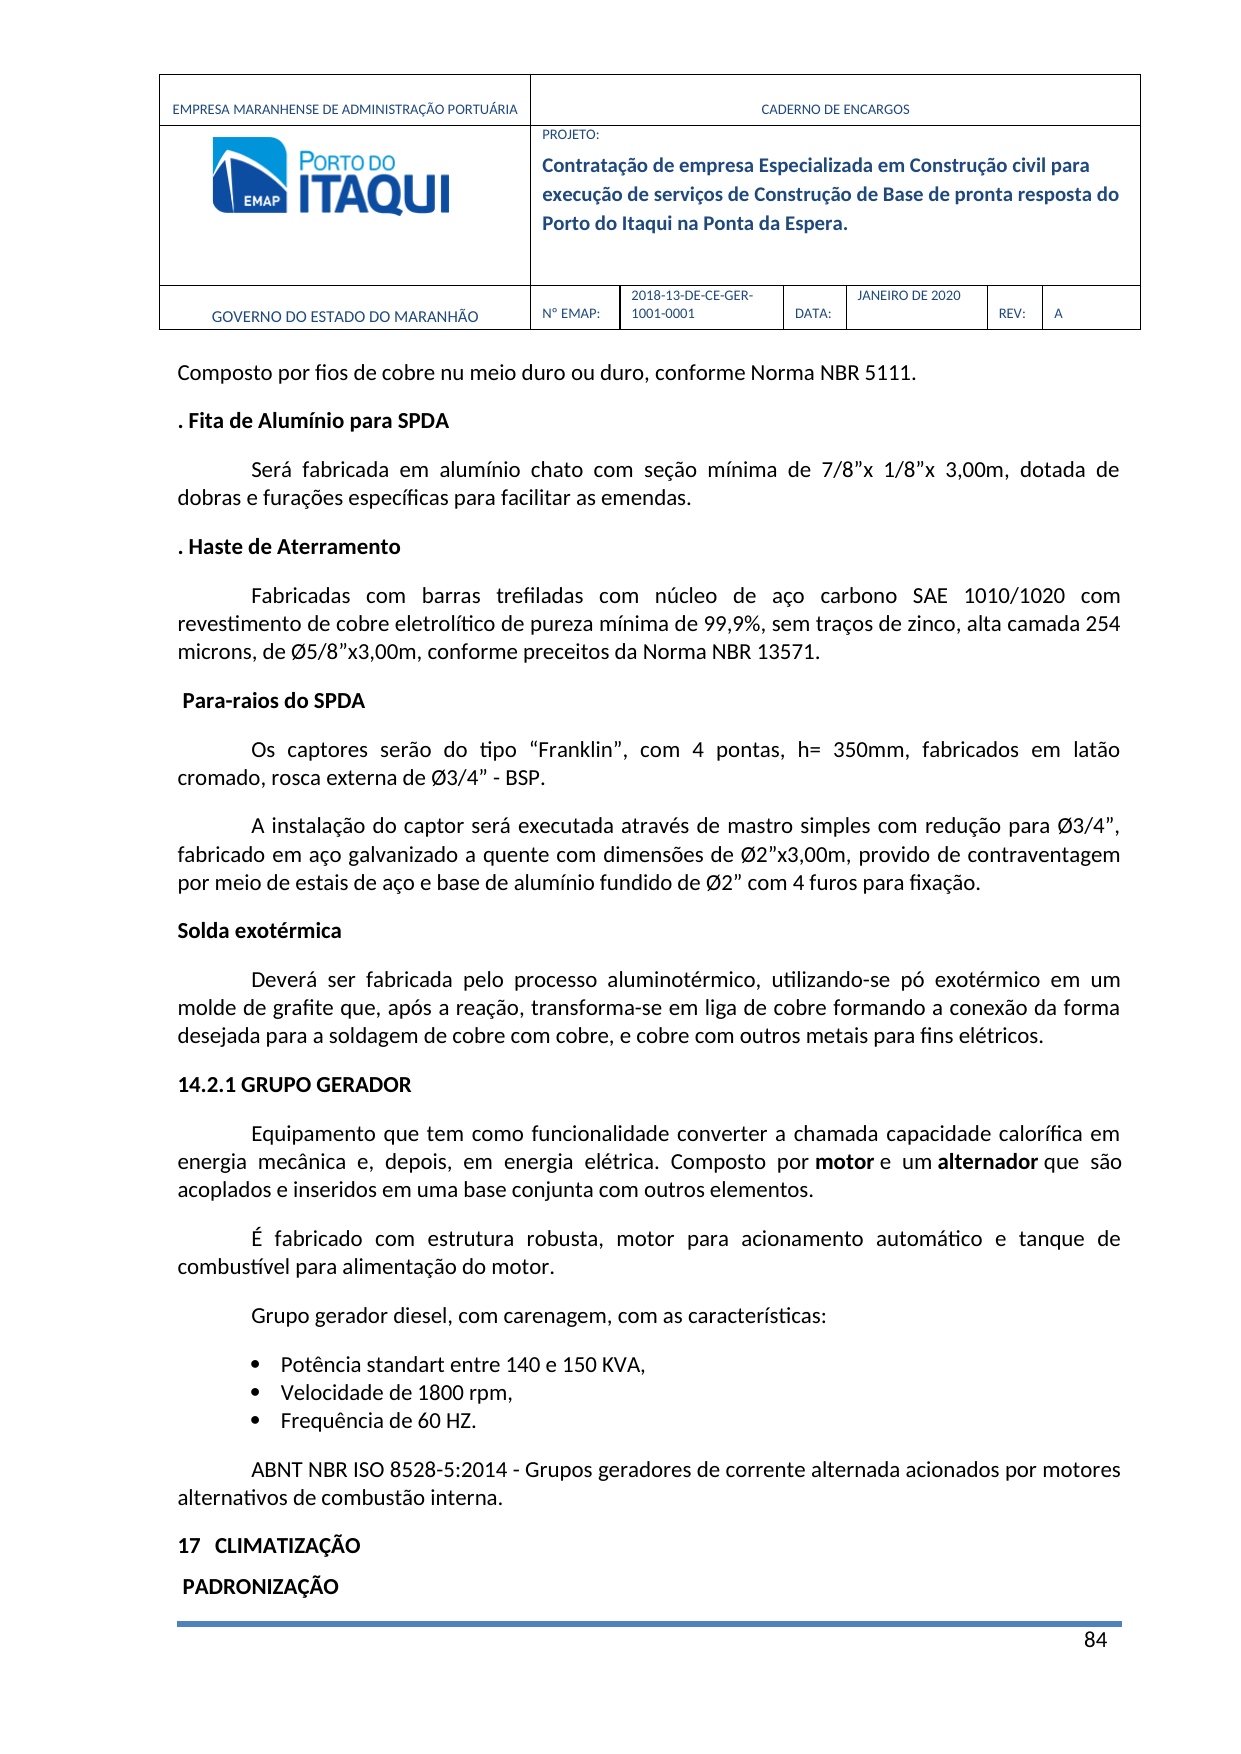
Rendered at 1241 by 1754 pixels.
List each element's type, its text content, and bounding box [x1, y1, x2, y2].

text Equipamento que tem como funcionalidade converter a chamada capacidade calorífica em energia mecânica e, depois, em energia elétrica. Composto por motor e um alternador que são acoplados e inseridos em uma base conjunta com outros elementos. [177, 1119, 1122, 1203]
text Para-raios do SPDA [177, 686, 1122, 714]
text ABNT NBR ISO 8528-5:2014 - Grupos geradores de corrente alternada acionados por motores alternativos de combustão interna. [177, 1455, 1122, 1511]
text Os captores serão do tipo “Franklin”, com 4 pontas, h= 350mm, fabricados em latão cromado, rosca externa de Ø3/4” - BSP. [177, 735, 1122, 791]
text Composto por fios de cobre nu meio duro ou duro, conforme Norma NBR 5111. [177, 358, 1122, 386]
text Solda exotérmica [177, 917, 1122, 944]
list Velocidade de 1800 rpm, [251, 1378, 1122, 1406]
text É fabricado com estrutura robusta, motor para acionamento automático e tanque de combustível para alimentação do motor. [177, 1224, 1122, 1280]
text Deverá ser fabricada pelo processo aluminotérmico, utilizando-se pó exotérmico em um molde de grafite que, após a reação, transforma-se em liga de cobre formando a conexão da forma desejada para a soldagem de cobre com cobre, e cobre com outros metais para fins elétricos. [177, 965, 1122, 1049]
text Grupo gerador diesel, com carenagem, com as características: [177, 1301, 1122, 1329]
picture [212, 137, 449, 216]
list Frequência de 60 HZ. [251, 1406, 1122, 1434]
text Fabricadas com barras trefiladas com núcleo de aço carbono SAE 1010/1020 com revestimento de cobre eletrolítico de pureza mínima de 99,9%, sem traços de zinco, alta camada 254 microns, de Ø5/8”x3,00m, conforme preceitos da Norma NBR 13571. [177, 581, 1122, 665]
text . Haste de Aterramento [177, 532, 1122, 560]
text PADRONIZAÇÃO [177, 1572, 1122, 1600]
text . Fita de Alumínio para SPDA [177, 406, 1122, 434]
text 14.2.1 GRUPO GERADOR [177, 1070, 1122, 1098]
list Potência standart entre 140 e 150 KVA, [251, 1350, 1122, 1378]
subtitle CLIMATIZAÇÃO [177, 1532, 1122, 1559]
text Será fabricada em alumínio chato com seção mínima de 7/8”x 1/8”x 3,00m, dotada de dobras e furações específicas para facilitar as emendas. [177, 455, 1122, 511]
text A instalação do captor será executada através de mastro simples com redução para Ø3/4”, fabricado em aço galvanizado a quente com dimensões de Ø2”x3,00m, provido de contraventagem por meio de estais de aço e base de alumínio fundido de Ø2” com 4 furos para fixação. [177, 812, 1122, 896]
